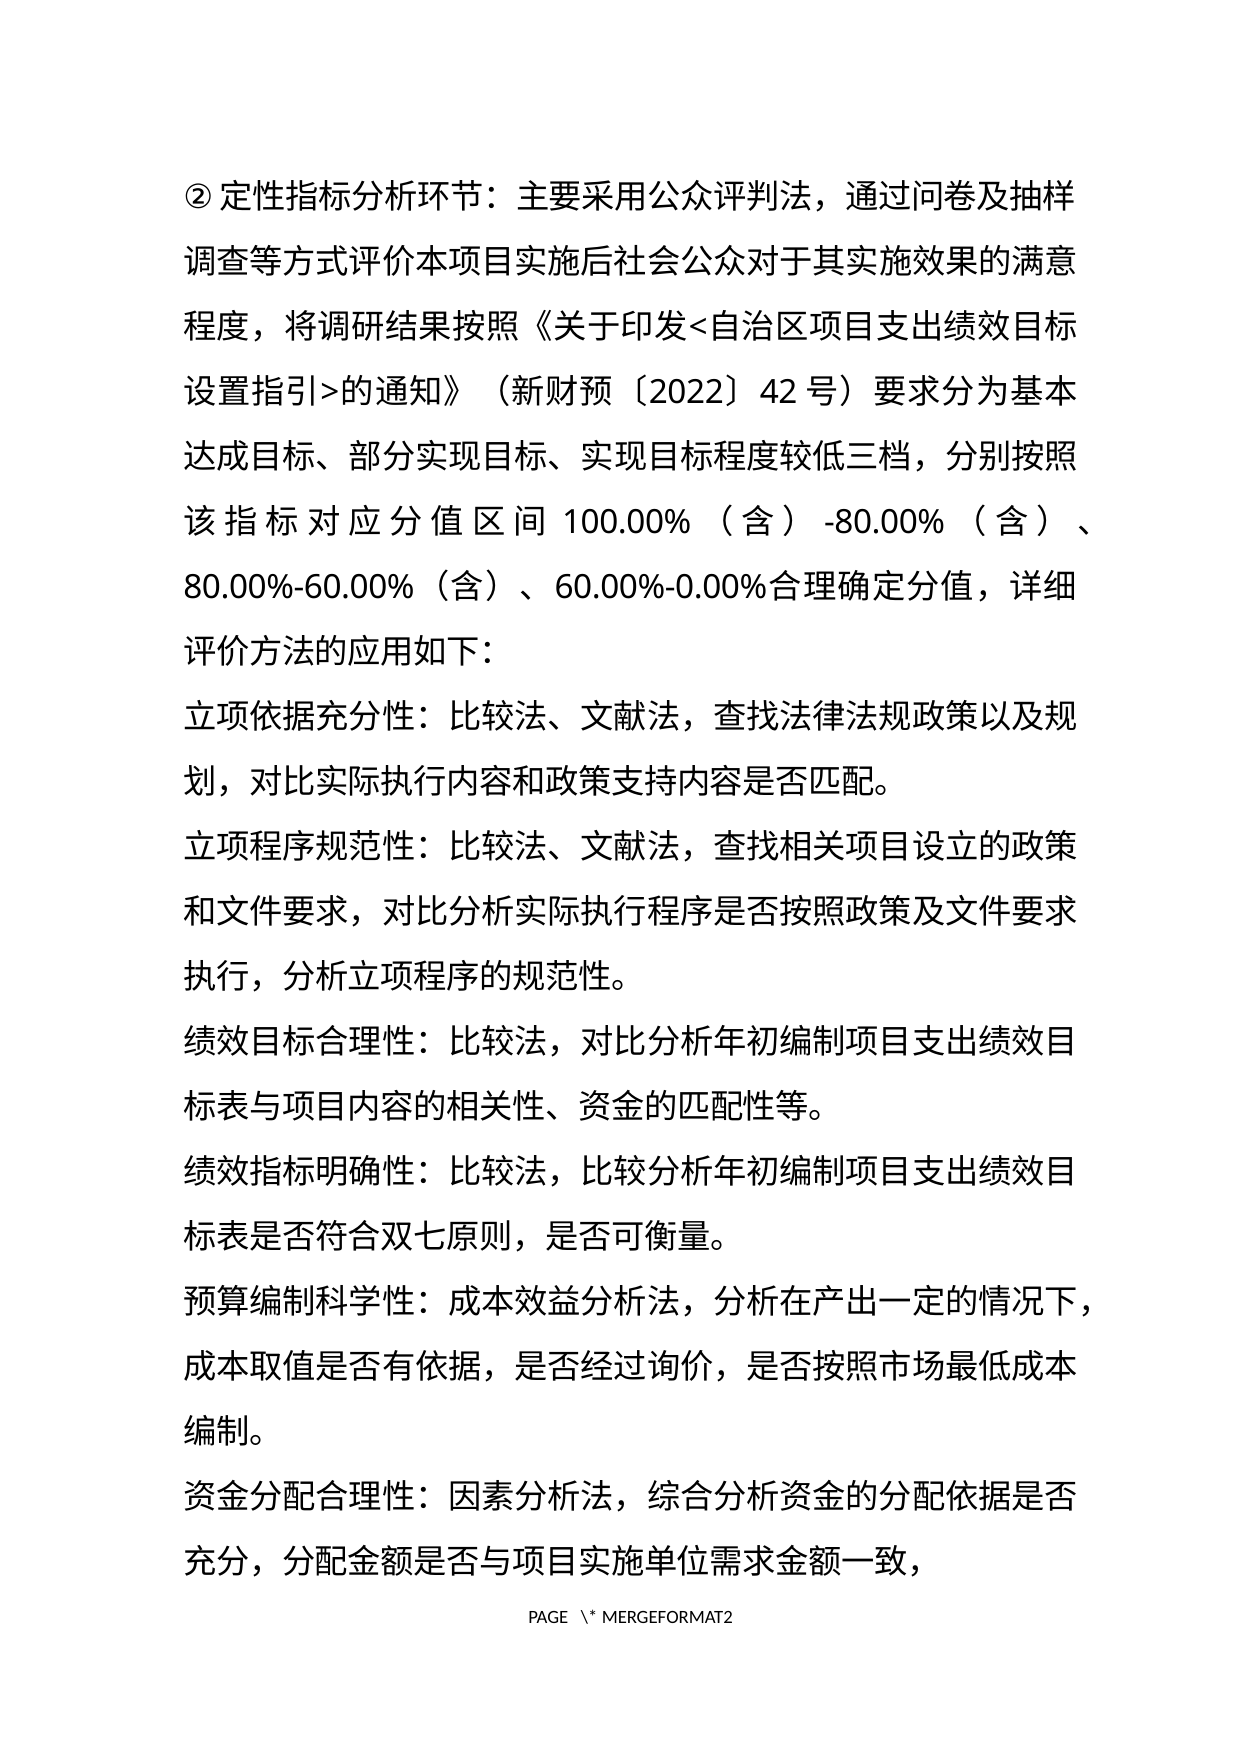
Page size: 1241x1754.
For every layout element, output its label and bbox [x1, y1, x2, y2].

text [183, 162, 1078, 1592]
